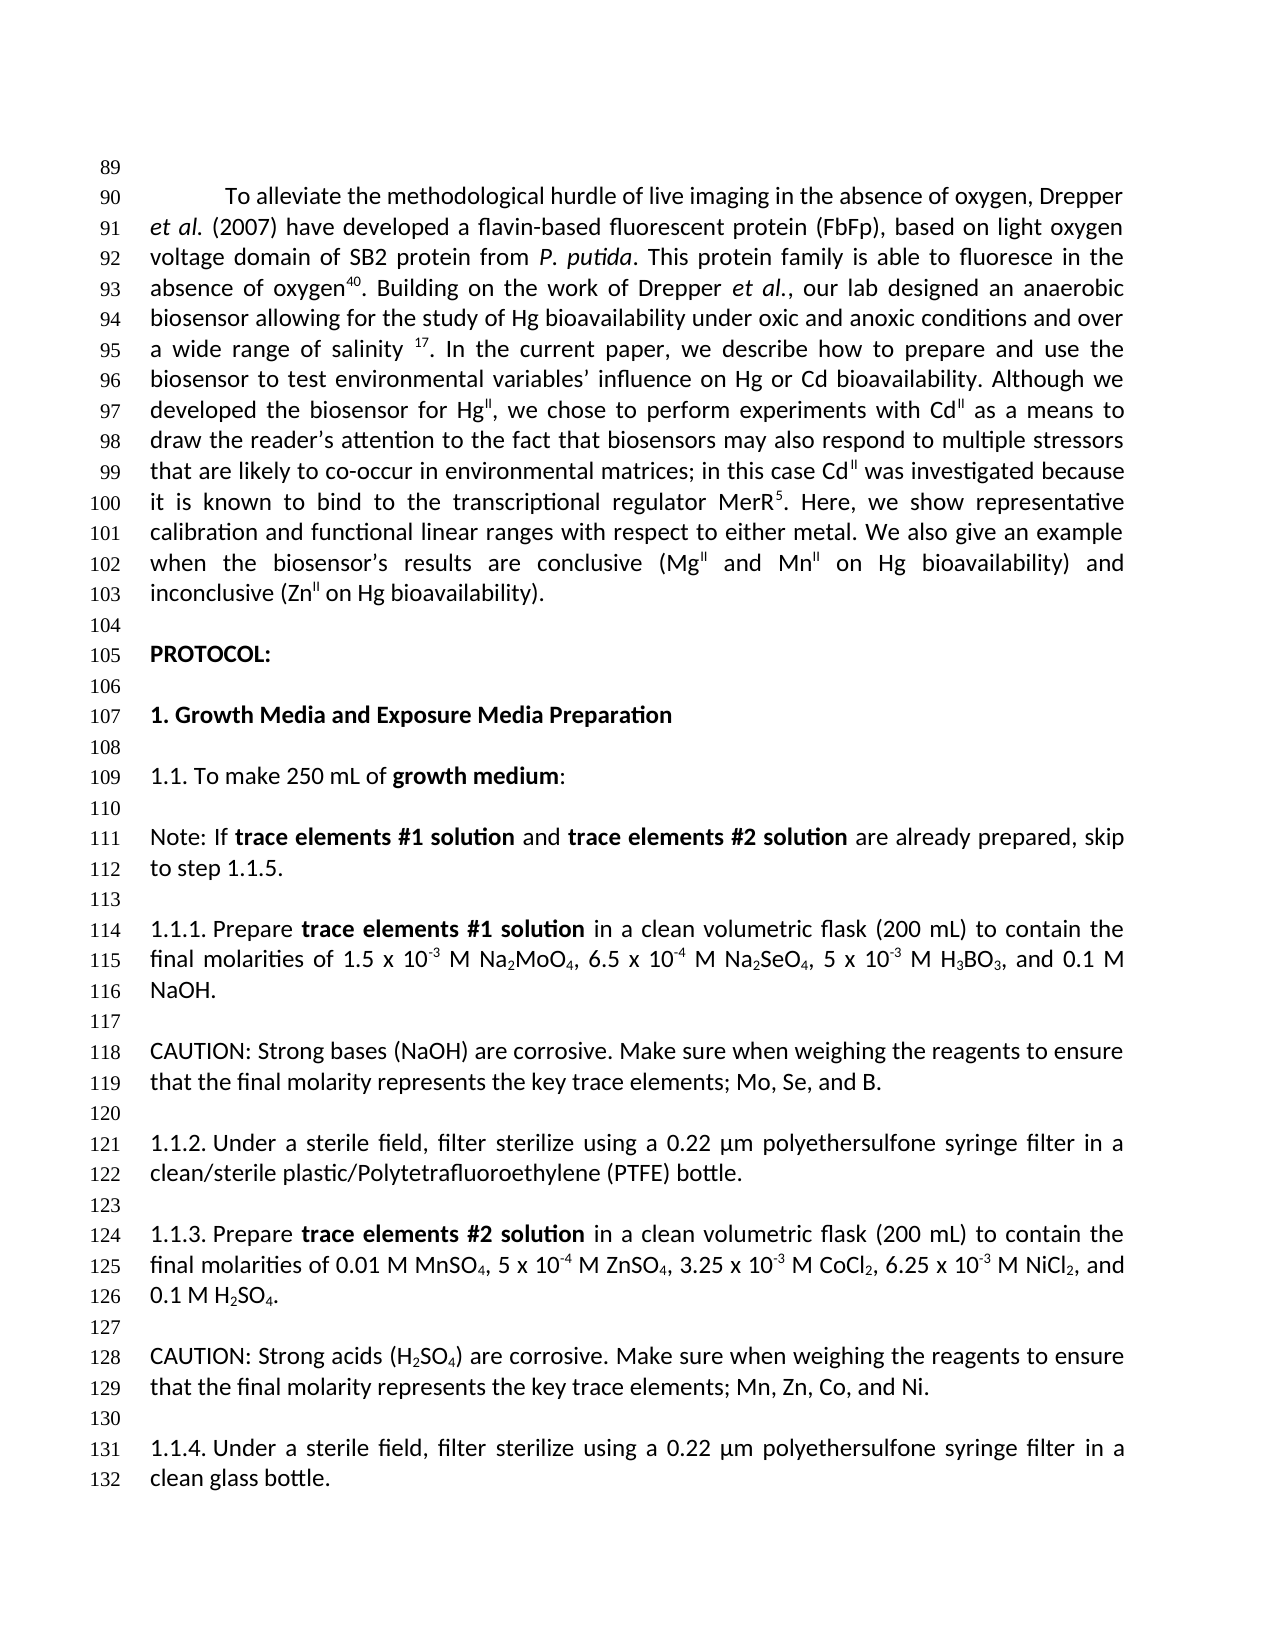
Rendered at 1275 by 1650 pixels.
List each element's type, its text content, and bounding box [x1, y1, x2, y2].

list Prepare trace elements #1 solution in a clean volumetric flask (200 mL) to contain the final molarities of 1.5 x 10-3 M Na2MoO4, 6.5 x 10-4 M Na2SeO4, 5 x 10-3 M H3BO3, and 0.1 M NaOH. [150, 913, 1125, 1004]
text Note: If trace elements #1 solution and trace elements #2 solution are already prepared, skip to step 1.1.5. [150, 821, 1125, 882]
list Under a sterile field, filter sterilize using a 0.22 µm polyethersulfone syringe filter in a clean glass bottle. [150, 1432, 1125, 1493]
text CAUTION: Strong acids (H2SO4) are corrosive. Make sure when weighing the reagents to ensure that the final molarity represents the key trace elements; Mn, Zn, Co, and Ni. [150, 1340, 1125, 1401]
list To make 250 mL of growth medium: [150, 760, 1125, 791]
text To alleviate the methodological hurdle of live imaging in the absence of oxygen, Drepper et al. (2007) have developed a flavin-based fluorescent protein (FbFp), based on light oxygen voltage domain of SB2 protein from P. putida. This protein family is able to fluoresce in the absence of oxygen40. Building on the work of Drepper et al., our lab designed an anaerobic biosensor allowing for the study of Hg bioavailability under oxic and anoxic conditions and over a wide range of salinity 17. In the current paper, we describe how to prepare and use the biosensor to test environmental variables’ influence on Hg or Cd bioavailability. Although we developed the biosensor for HgII, we chose to perform experiments with CdII as a means to draw the reader’s attention to the fact that biosensors may also respond to multiple stressors that are likely to co-occur in environmental matrices; in this case CdII was investigated because it is known to bind to the transcriptional regulator MerR5. Here, we show representative calibration and functional linear ranges with respect to either metal. We also give an example when the biosensor’s results are conclusive (MgII and MnII on Hg bioavailability) and inconclusive (ZnII on Hg bioavailability). [150, 181, 1125, 608]
text CAUTION: Strong bases (NaOH) are corrosive. Make sure when weighing the reagents to ensure that the final molarity represents the key trace elements; Mo, Se, and B. [150, 1035, 1125, 1096]
list Growth Media and Exposure Media Preparation [150, 699, 1125, 730]
list Prepare trace elements #2 solution in a clean volumetric flask (200 mL) to contain the final molarities of 0.01 M MnSO4, 5 x 10-4 M ZnSO4, 3.25 x 10-3 M CoCl2, 6.25 x 10-3 M NiCl2, and 0.1 M H2SO4. [150, 1218, 1125, 1310]
text PROTOCOL: [150, 638, 1125, 669]
list Under a sterile field, filter sterilize using a 0.22 µm polyethersulfone syringe filter in a clean/sterile plastic/Polytetrafluoroethylene (PTFE) bottle. [150, 1127, 1125, 1188]
